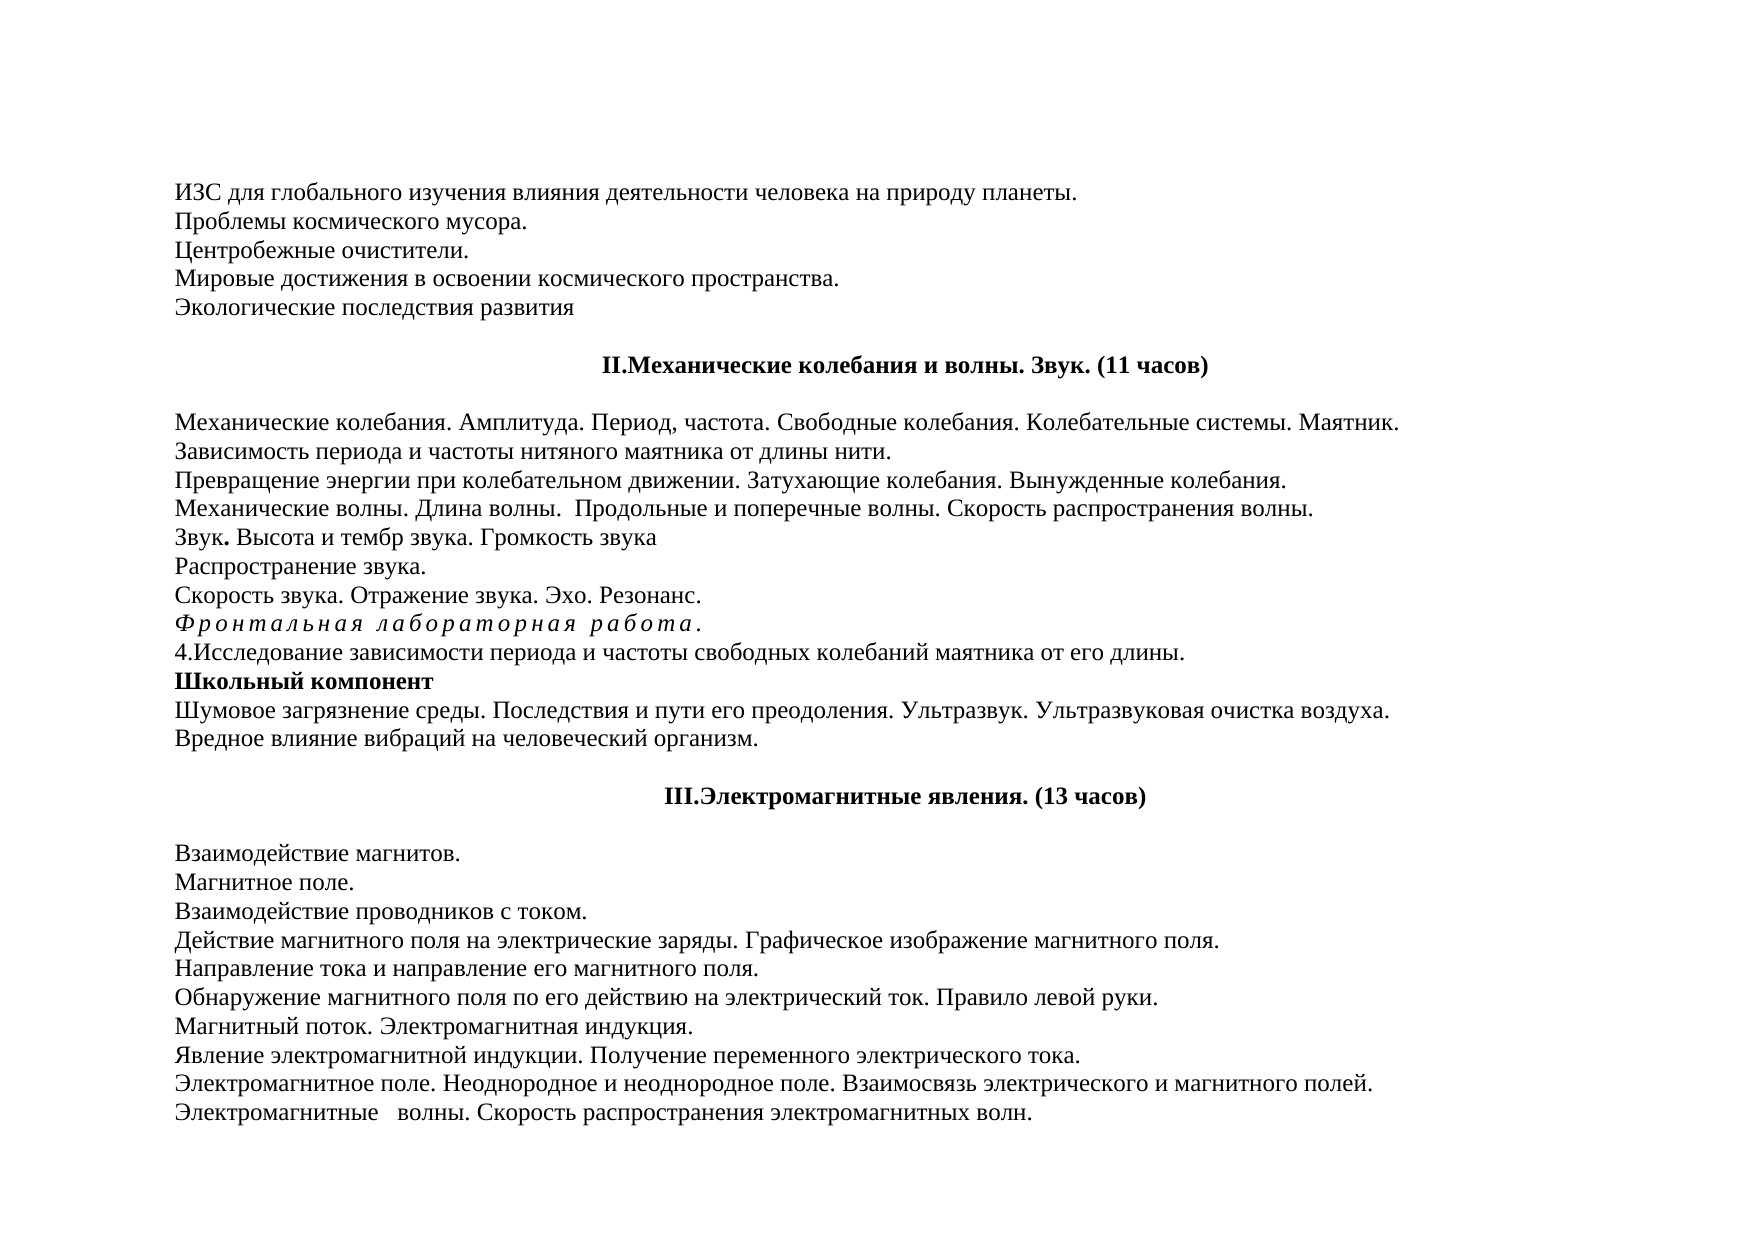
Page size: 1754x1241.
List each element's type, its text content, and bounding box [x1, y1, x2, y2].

text Школьный компонент [174, 666, 1636, 695]
text Скорость звука. Отражение звука. Эхо. Резонанс. [174, 580, 1636, 608]
text 4.Исследование зависимости периода и частоты свободных колебаний маятника от его длины. [174, 637, 1636, 666]
text Магнитный поток. Электромагнитная индукция. [174, 1011, 1636, 1040]
text Центробежные очистители. [174, 235, 1636, 263]
text Взаимодействие магнитов. [174, 838, 1636, 867]
text Превращение энергии при колебательном движении. Затухающие колебания. Вынужденные колебания. [174, 465, 1636, 493]
text Шумовое загрязнение среды. Последствия и пути его преодоления. Ультразвук. Ультразвуковая очистка воздуха. [174, 695, 1636, 723]
text Магнитное поле. [174, 867, 1636, 896]
text Проблемы космического мусора. [174, 206, 1636, 235]
text Механические волны. Длина волны. Продольные и поперечные волны. Скорость распространения волны. [174, 493, 1636, 522]
text Фронтальная лабораторная работа. [174, 608, 1636, 637]
text Распространение звука. [174, 551, 1636, 580]
text Взаимодействие проводников с током. [174, 896, 1636, 925]
text Электромагнитное поле. Неоднородное и неоднородное поле. Взаимосвязь электрического и магнитного полей. [174, 1068, 1636, 1097]
text Экологические последствия развития [174, 292, 1636, 321]
text ИЗС для глобального изучения влияния деятельности человека на природу планеты. [174, 177, 1636, 206]
text Мировые достижения в освоении космического пространства. [174, 263, 1636, 292]
text Вредное влияние вибраций на человеческий организм. [174, 723, 1636, 752]
text III.Электромагнитные явления. (13 часов) [174, 781, 1636, 810]
text Обнаружение магнитного поля по его действию на электрический ток. Правило левой руки. [174, 982, 1636, 1011]
text Электромагнитные волны. Скорость распространения электромагнитных волн. [174, 1097, 1636, 1126]
text II.Механические колебания и волны. Звук. (11 часов) [174, 350, 1636, 378]
text Действие магнитного поля на электрические заряды. Графическое изображение магнитного поля. [174, 925, 1636, 953]
text Явление электромагнитной индукции. Получение переменного электрического тока. [174, 1040, 1636, 1068]
text Звук. Высота и тембр звука. Громкость звука [174, 522, 1636, 551]
text Зависимость периода и частоты нитяного маятника от длины нити. [174, 436, 1636, 465]
text Механические колебания. Амплитуда. Период, частота. Свободные колебания. Колебательные системы. Маятник. [174, 407, 1636, 436]
text Направление тока и направление его магнитного поля. [174, 953, 1636, 982]
